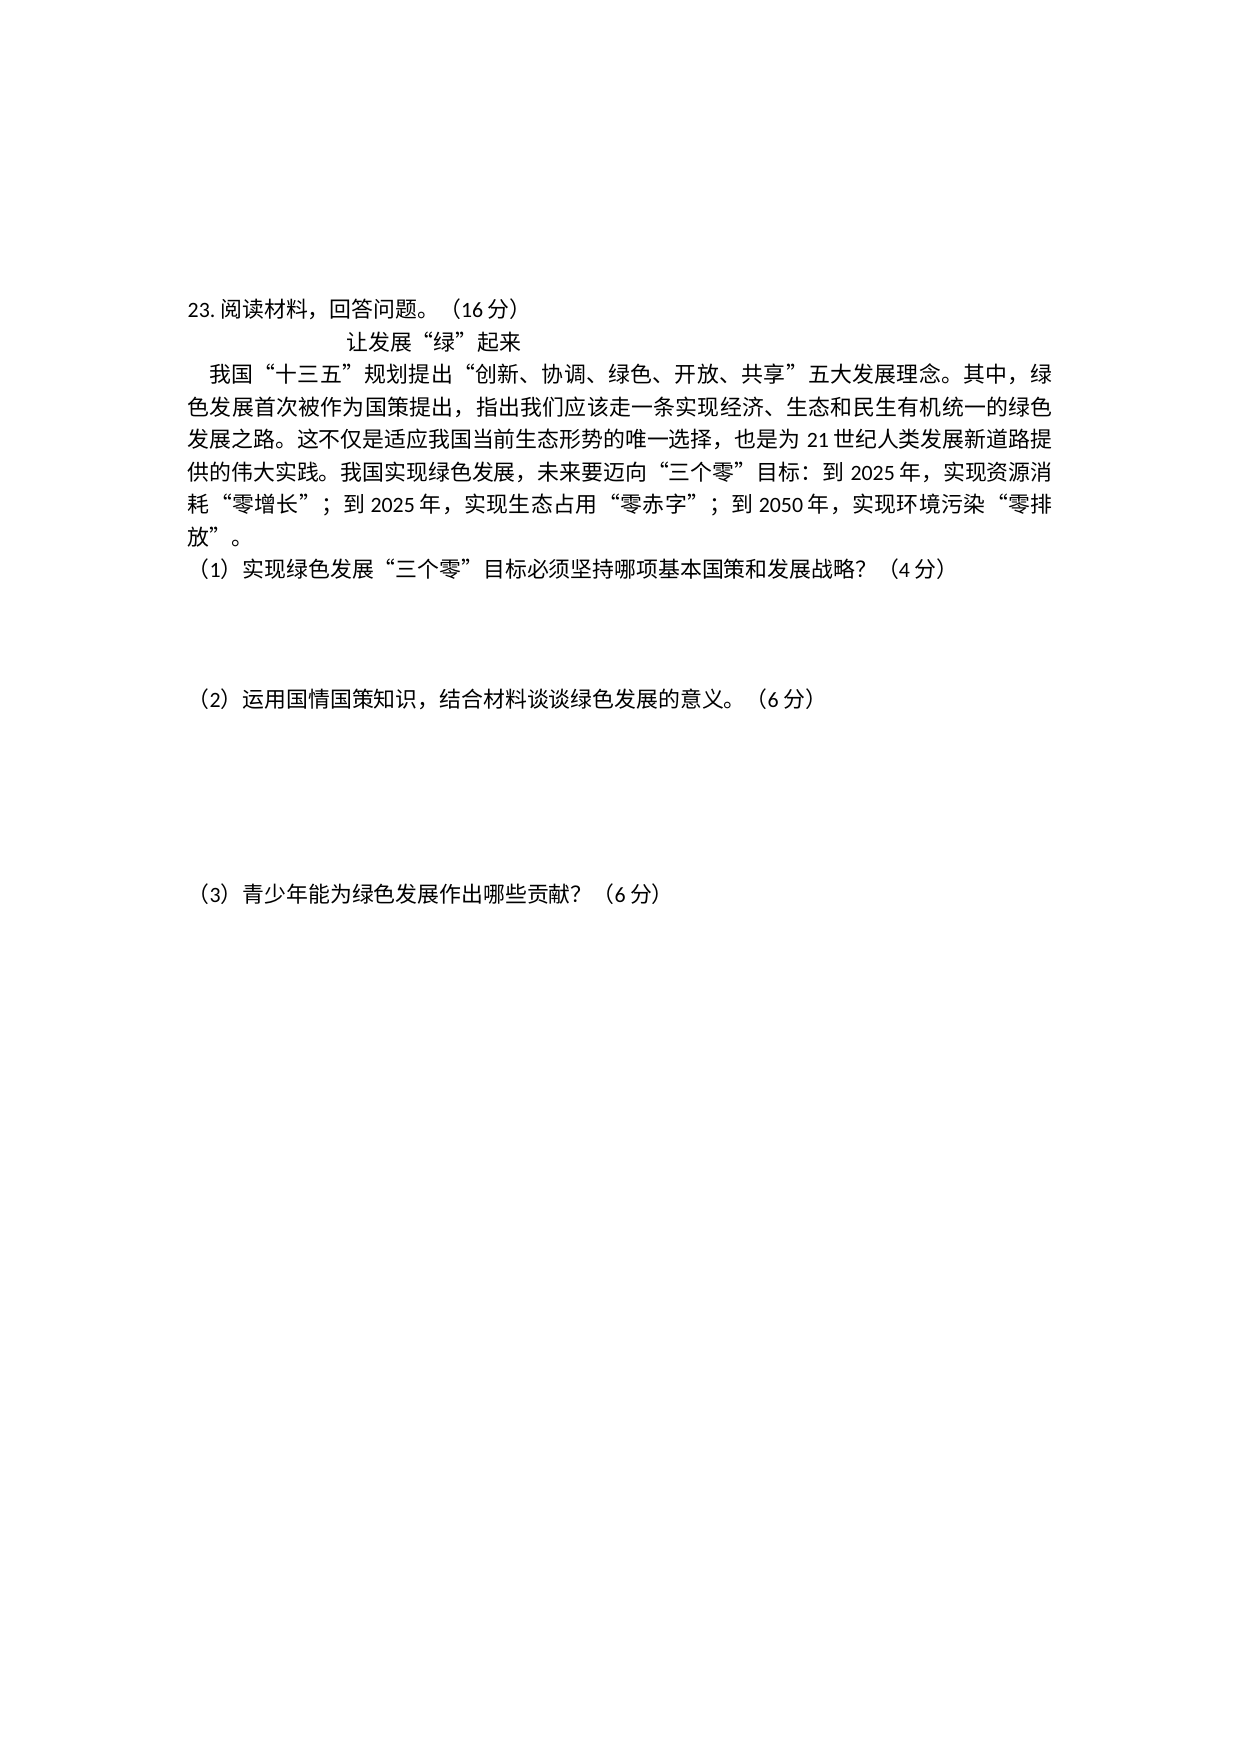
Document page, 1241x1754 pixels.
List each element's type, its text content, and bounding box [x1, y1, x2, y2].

list 我国“十三五”规划提出“创新、协调、绿色、开放、共享”五大发展理念。其中，绿色发展首次被作为国策提出，指出我们应该走一条实现经济、生态和民生有机统一的绿色发展之路。这不仅是适应我国当前生态形势的唯一选择，也是为21世纪人类发展新道路提供的伟大实践。我国实现绿色发展，未来要迈向“三个零”目标：到2025年，实现资源消耗“零增长”；到2025年，实现生态占用“零赤字”；到2050年，实现环境污染“零排放”。 [187, 357, 1053, 552]
list （3）青少年能为绿色发展作出哪些贡献？（6分） [187, 877, 1053, 909]
list （1）实现绿色发展“三个零”目标必须坚持哪项基本国策和发展战略？（4分） [187, 552, 1053, 584]
list 让发展“绿”起来 [187, 324, 1053, 357]
list （2）运用国情国策知识，结合材料谈谈绿色发展的意义。（6分） [187, 682, 1053, 714]
list 23. 阅读材料，回答问题。（16分） [187, 292, 1053, 324]
